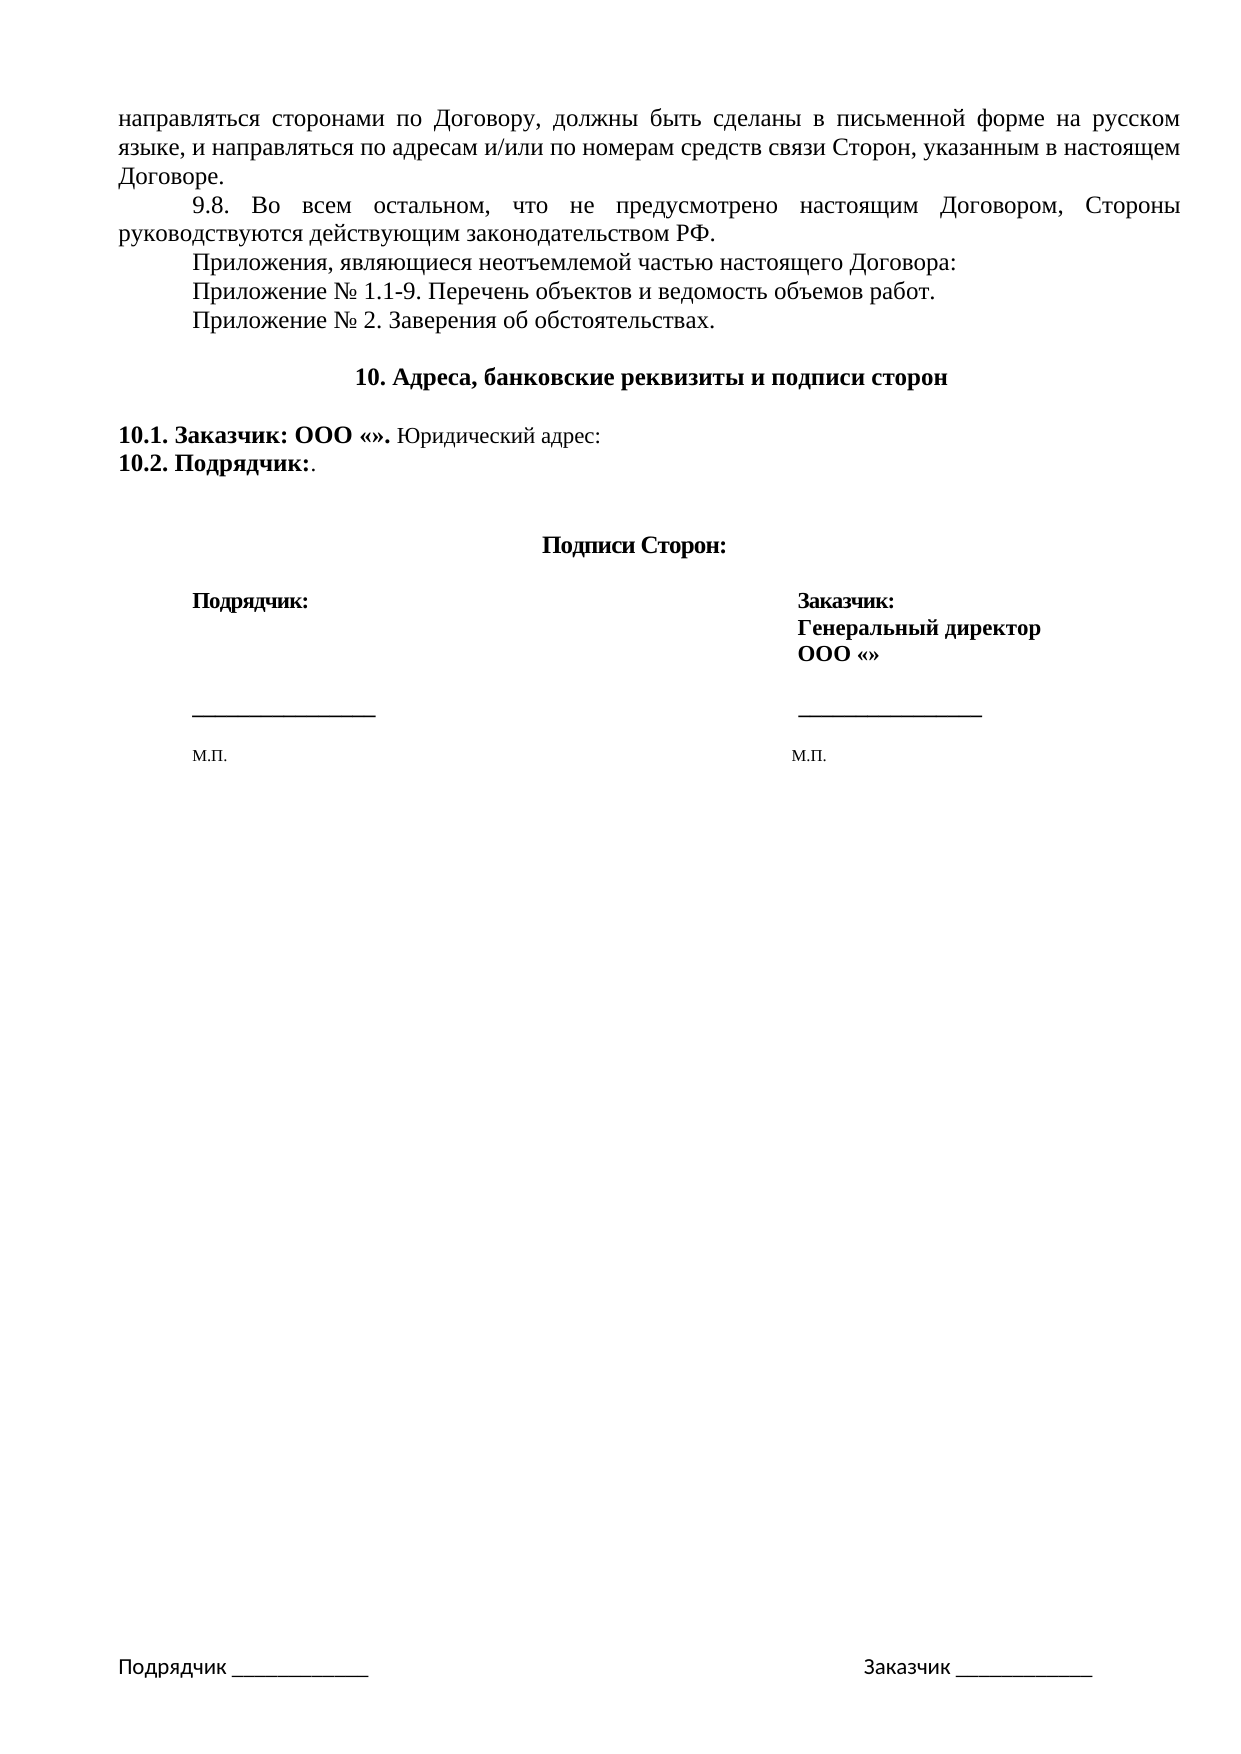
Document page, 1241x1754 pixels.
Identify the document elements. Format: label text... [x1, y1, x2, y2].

text 9.8. Во всем остальном, что не предусмотрено настоящим Договором, Стороны руководствуются действующим законодательством РФ. [118, 190, 1181, 247]
text Приложения, являющиеся неотъемлемой частью настоящего Договора: [118, 247, 1181, 276]
text Подрядчик: Заказчик: [118, 587, 1111, 614]
text Приложение № 1.1-9. Перечень объектов и ведомость объемов работ. [118, 276, 1181, 305]
text ________________ ________________ [118, 693, 1111, 719]
text ООО «» [118, 640, 1111, 666]
text Генеральный директор [118, 614, 1111, 640]
text М.П. М.П. [118, 746, 1111, 765]
text 10.1. Заказчик: ООО «». Юридический адрес: [118, 420, 1111, 448]
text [118, 103, 1181, 190]
text 10.2. Подрядчик:. [118, 448, 1122, 477]
text Приложение № 2. Заверения об обстоятельствах. [118, 305, 1181, 333]
text Подписи Сторон: [118, 530, 1152, 559]
text 10. Адреса, банковские реквизиты и подписи сторон [118, 362, 1111, 391]
